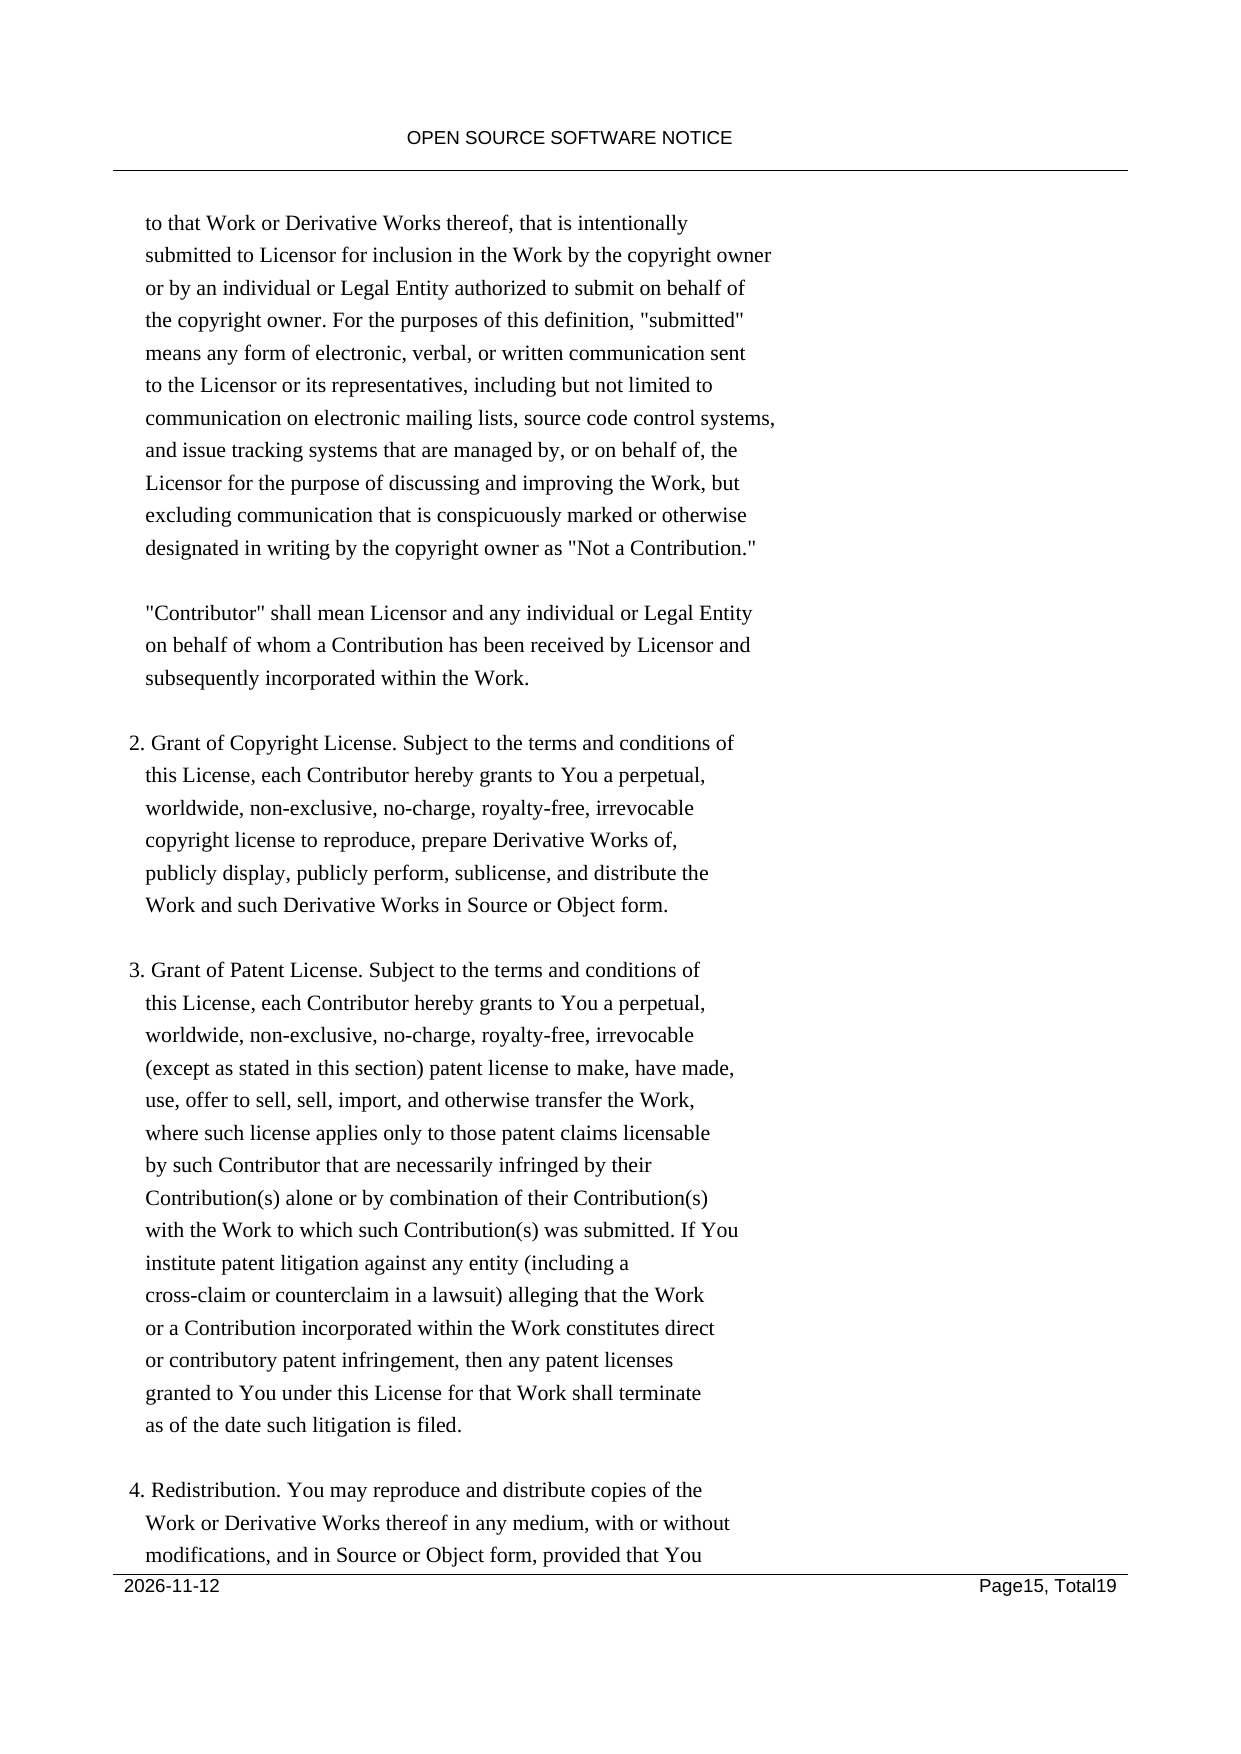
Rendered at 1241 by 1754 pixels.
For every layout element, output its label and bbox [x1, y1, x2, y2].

text [112, 206, 1128, 1571]
